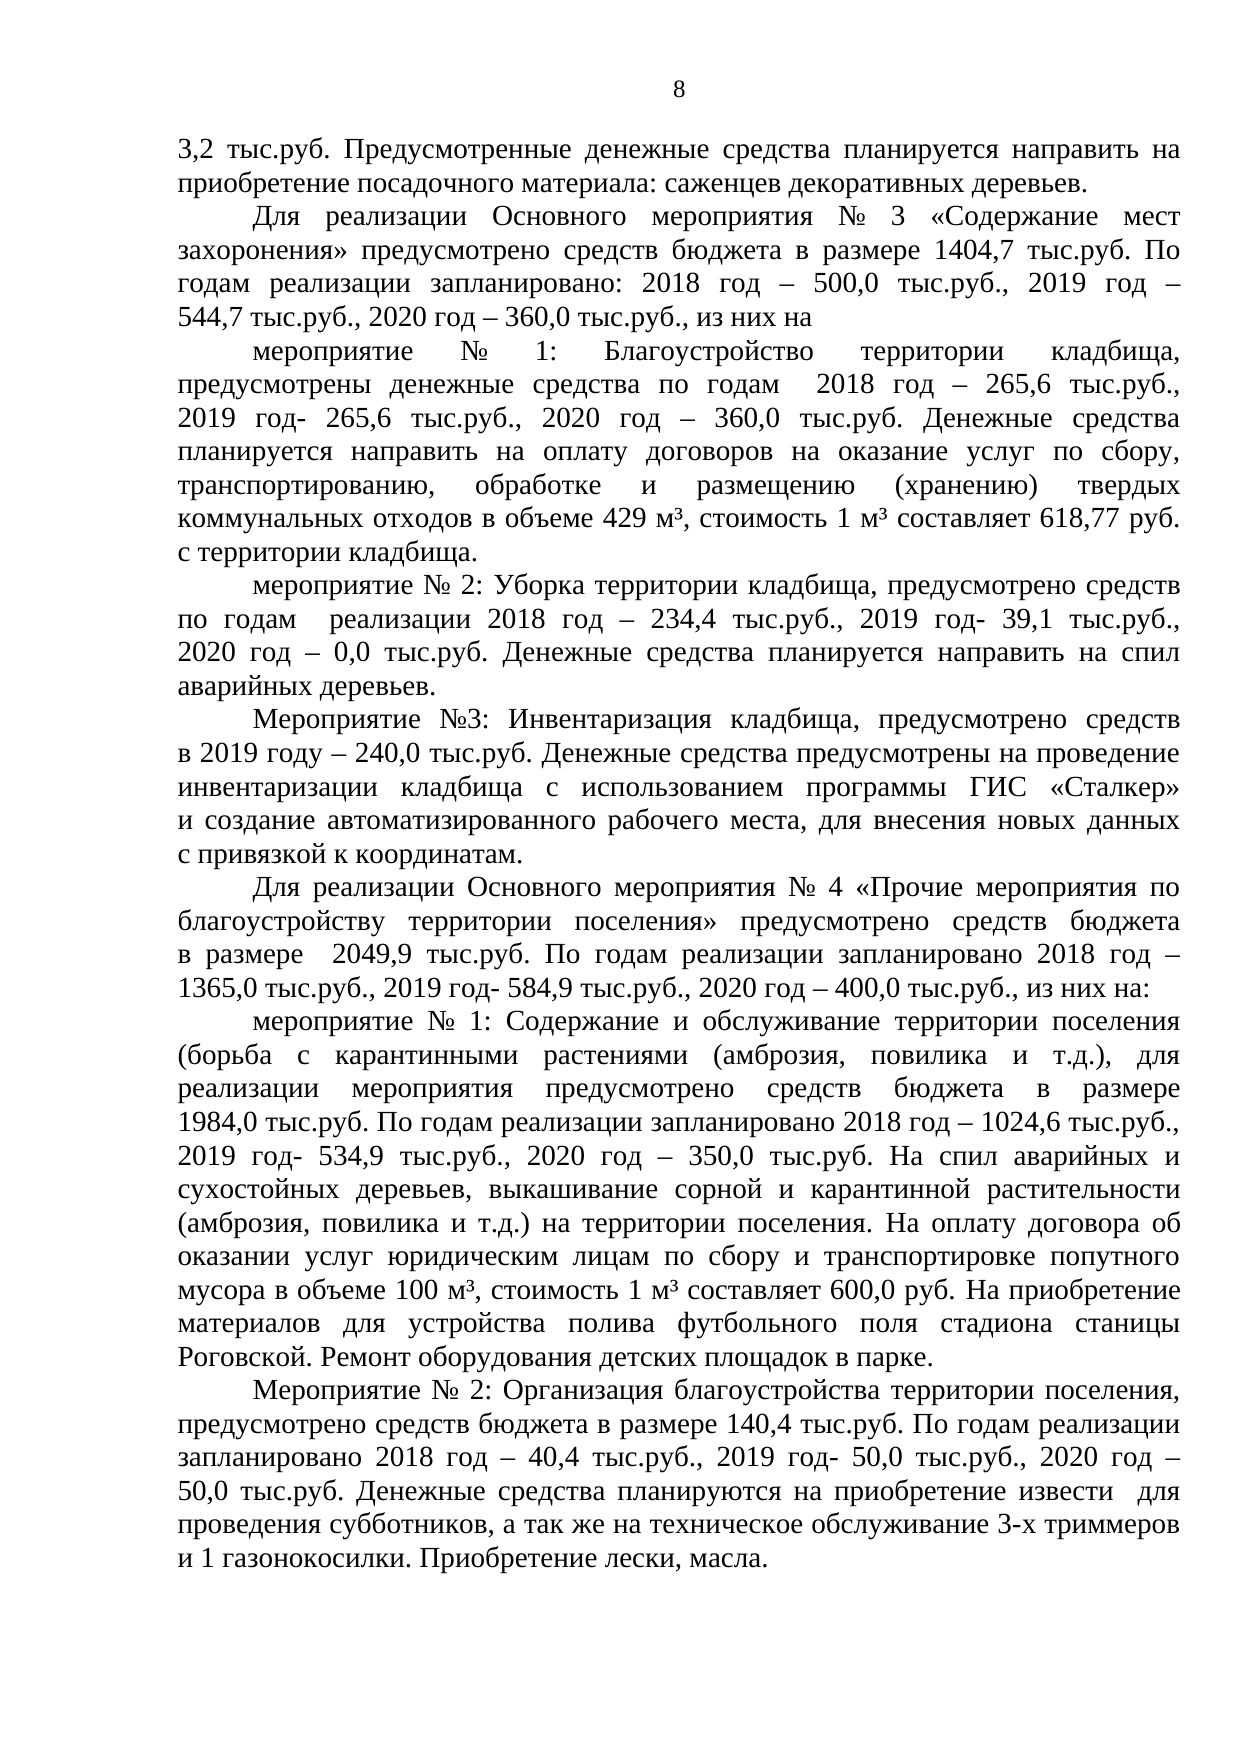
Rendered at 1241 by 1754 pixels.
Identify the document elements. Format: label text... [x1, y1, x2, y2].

text мероприятие № 2: Уборка территории кладбища, предусмотрено средств по годам реализации 2018 год – 234,4 тыс.руб., 2019 год- 39,1 тыс.руб., 2020 год – 0,0 тыс.руб. Денежные средства планируется направить на спил аварийных деревьев. [177, 567, 1181, 702]
text мероприятие № 1: Благоустройство территории кладбища, предусмотрены денежные средства по годам 2018 год – 265,6 тыс.руб., 2019 год- 265,6 тыс.руб., 2020 год – 360,0 тыс.руб. Денежные средства планируется направить на оплату договоров на оказание услуг по сбору, транспортированию, обработке и размещению (хранению) твердых коммунальных отходов в объеме 429 м³, стоимость 1 м³ составляет 618,77 руб. с территории кладбища. [177, 333, 1181, 567]
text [177, 131, 1181, 198]
text Мероприятие № 2: Организация благоустройства территории поселения, предусмотрено средств бюджета в размере 140,4 тыс.руб. По годам реализации запланировано 2018 год – 40,4 тыс.руб., 2019 год- 50,0 тыс.руб., 2020 год – 50,0 тыс.руб. Денежные средства планируются на приобретение извести для проведения субботников, а так же на техническое обслуживание 3-х триммеров и 1 газонокосилки. Приобретение лески, масла. [177, 1372, 1181, 1574]
text Мероприятие №3: Инвентаризация кладбища, предусмотрено средств в 2019 году – 240,0 тыс.руб. Денежные средства предусмотрены на проведение инвентаризации кладбища с использованием программы ГИС «Сталкер» и создание автоматизированного рабочего места, для внесения новых данных с привязкой к координатам. [177, 702, 1181, 869]
text Для реализации Основного мероприятия № 3 «Содержание мест захоронения» предусмотрено средств бюджета в размере 1404,7 тыс.руб. По годам реализации запланировано: 2018 год – 500,0 тыс.руб., 2019 год – 544,7 тыс.руб., 2020 год – 360,0 тыс.руб., из них на [177, 198, 1181, 333]
text мероприятие № 1: Содержание и обслуживание территории поселения (борьба с карантинными растениями (амброзия, повилика и т.д.), для реализации мероприятия предусмотрено средств бюджета в размере 1984,0 тыс.руб. По годам реализации запланировано 2018 год – 1024,6 тыс.руб., 2019 год- 534,9 тыс.руб., 2020 год – 350,0 тыс.руб. На спил аварийных и сухостойных деревьев, выкашивание сорной и карантинной растительности (амброзия, повилика и т.д.) на территории поселения. На оплату договора об оказании услуг юридическим лицам по сбору и транспортировке попутного мусора в объеме 100 м³, стоимость 1 м³ составляет 600,0 руб. На приобретение материалов для устройства полива футбольного поля стадиона станицы Роговской. Ремонт оборудования детских площадок в парке. [177, 1003, 1181, 1372]
text Для реализации Основного мероприятия № 4 «Прочие мероприятия по благоустройству территории поселения» предусмотрено средств бюджета в размере 2049,9 тыс.руб. По годам реализации запланировано 2018 год – 1365,0 тыс.руб., 2019 год- 584,9 тыс.руб., 2020 год – 400,0 тыс.руб., из них на: [177, 869, 1181, 1003]
